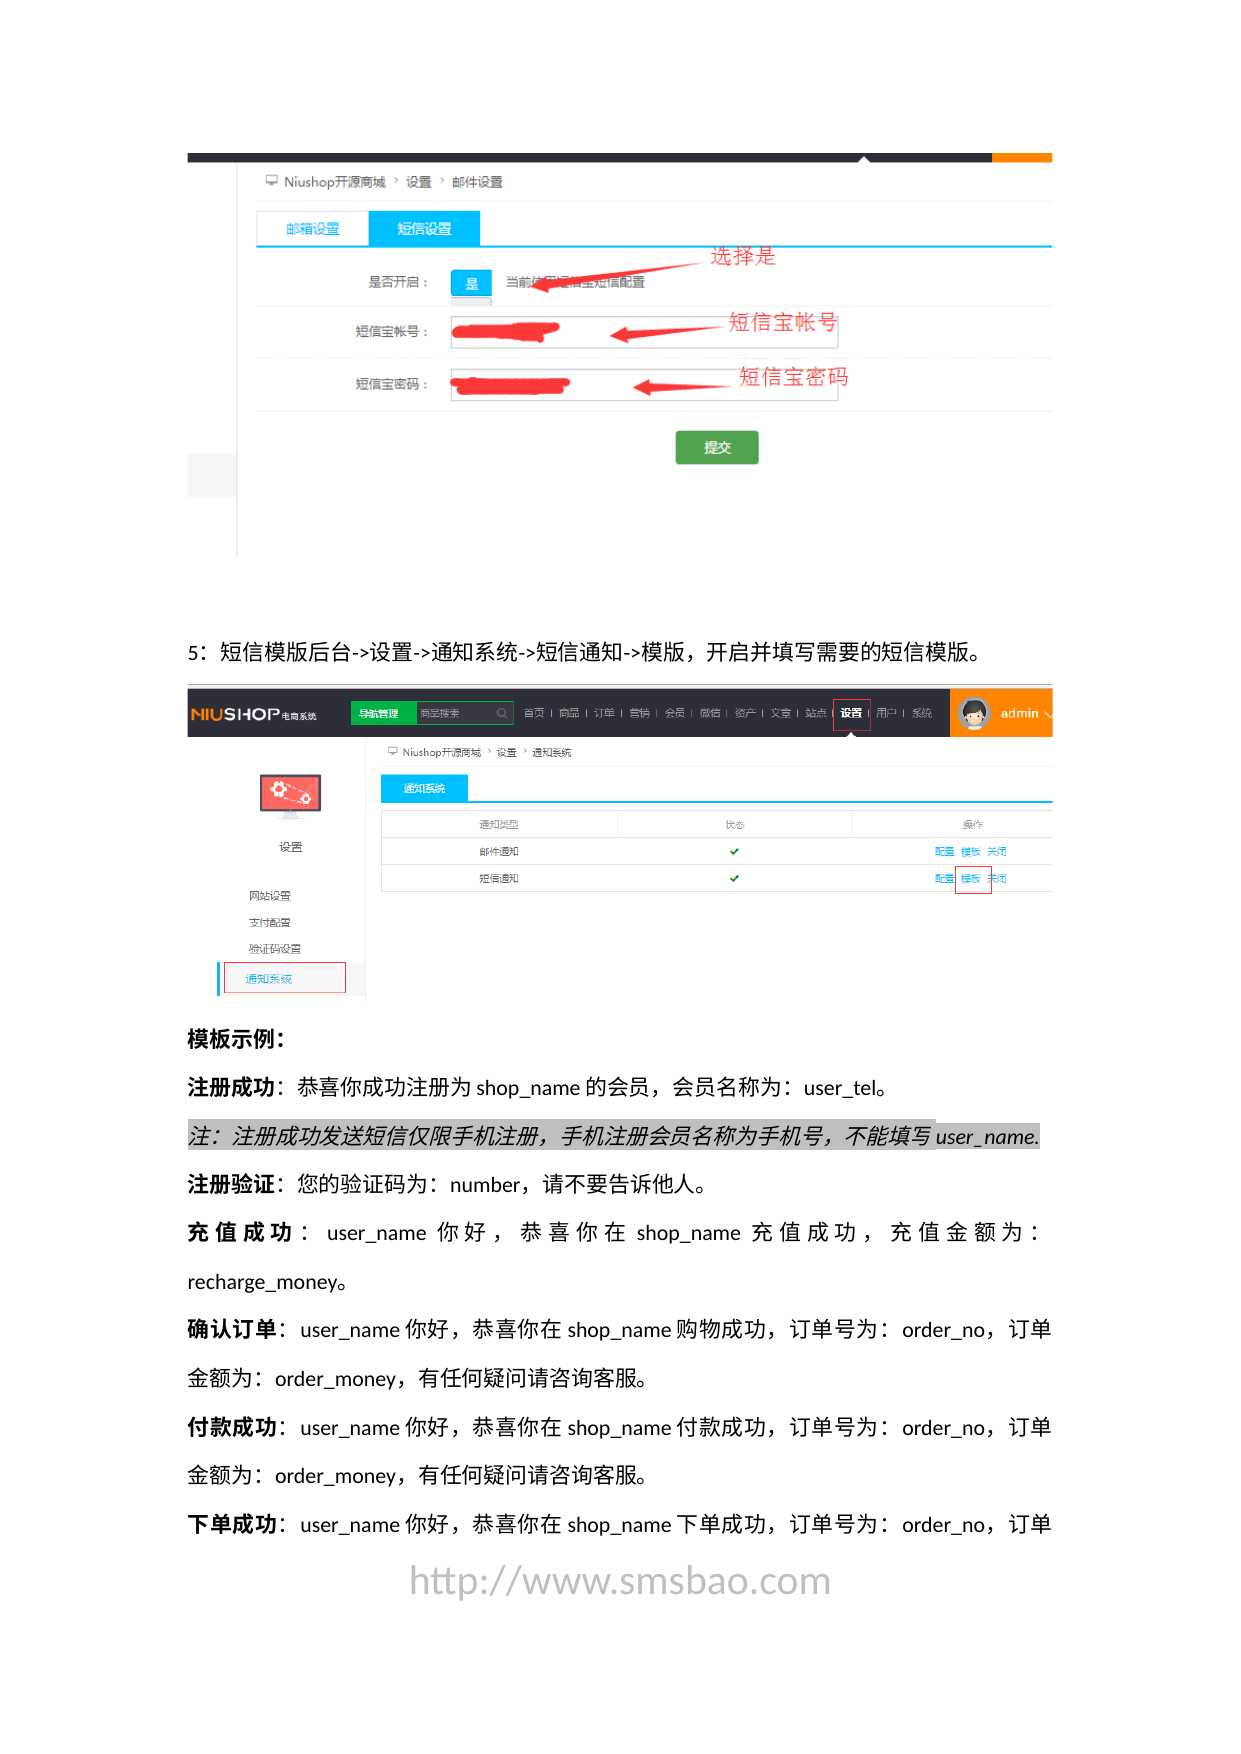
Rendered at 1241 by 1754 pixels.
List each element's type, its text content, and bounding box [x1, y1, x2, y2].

picture [187, 683, 1053, 1001]
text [187, 1506, 1053, 1539]
text 注册验证：您的验证码为：number，请不要告诉他人。 [187, 1167, 1053, 1199]
picture [434, 786, 442, 792]
text 付款成功：user_name你好，恭喜你在shop_name付款成功，订单号为：order_no，订单金额为：order_money，有任何疑问请咨询客服。 [187, 1409, 1053, 1490]
text 确认订单：user_name你好，恭喜你在shop_name购物成功，订单号为：order_no，订单金额为：order_money，有任何疑问请咨询客服。 [187, 1312, 1053, 1393]
text 注：注册成功发送短信仅限手机注册，手机注册会员名称为手机号，不能填写user_name. [187, 1118, 1053, 1151]
picture [187, 153, 1053, 558]
picture [406, 784, 412, 792]
text 充值成功：user_name你好，恭喜你在shop_name充值成功，充值金额为：recharge_money。 [187, 1215, 1053, 1296]
text 注册成功：恭喜你成功注册为shop_name的会员，会员名称为：user_tel。 [187, 1070, 1053, 1102]
text 模板示例： [187, 1022, 1053, 1054]
text 5：短信模版后台->设置->通知系统->短信通知->模版，开启并填写需要的短信模版。 [187, 635, 1053, 667]
